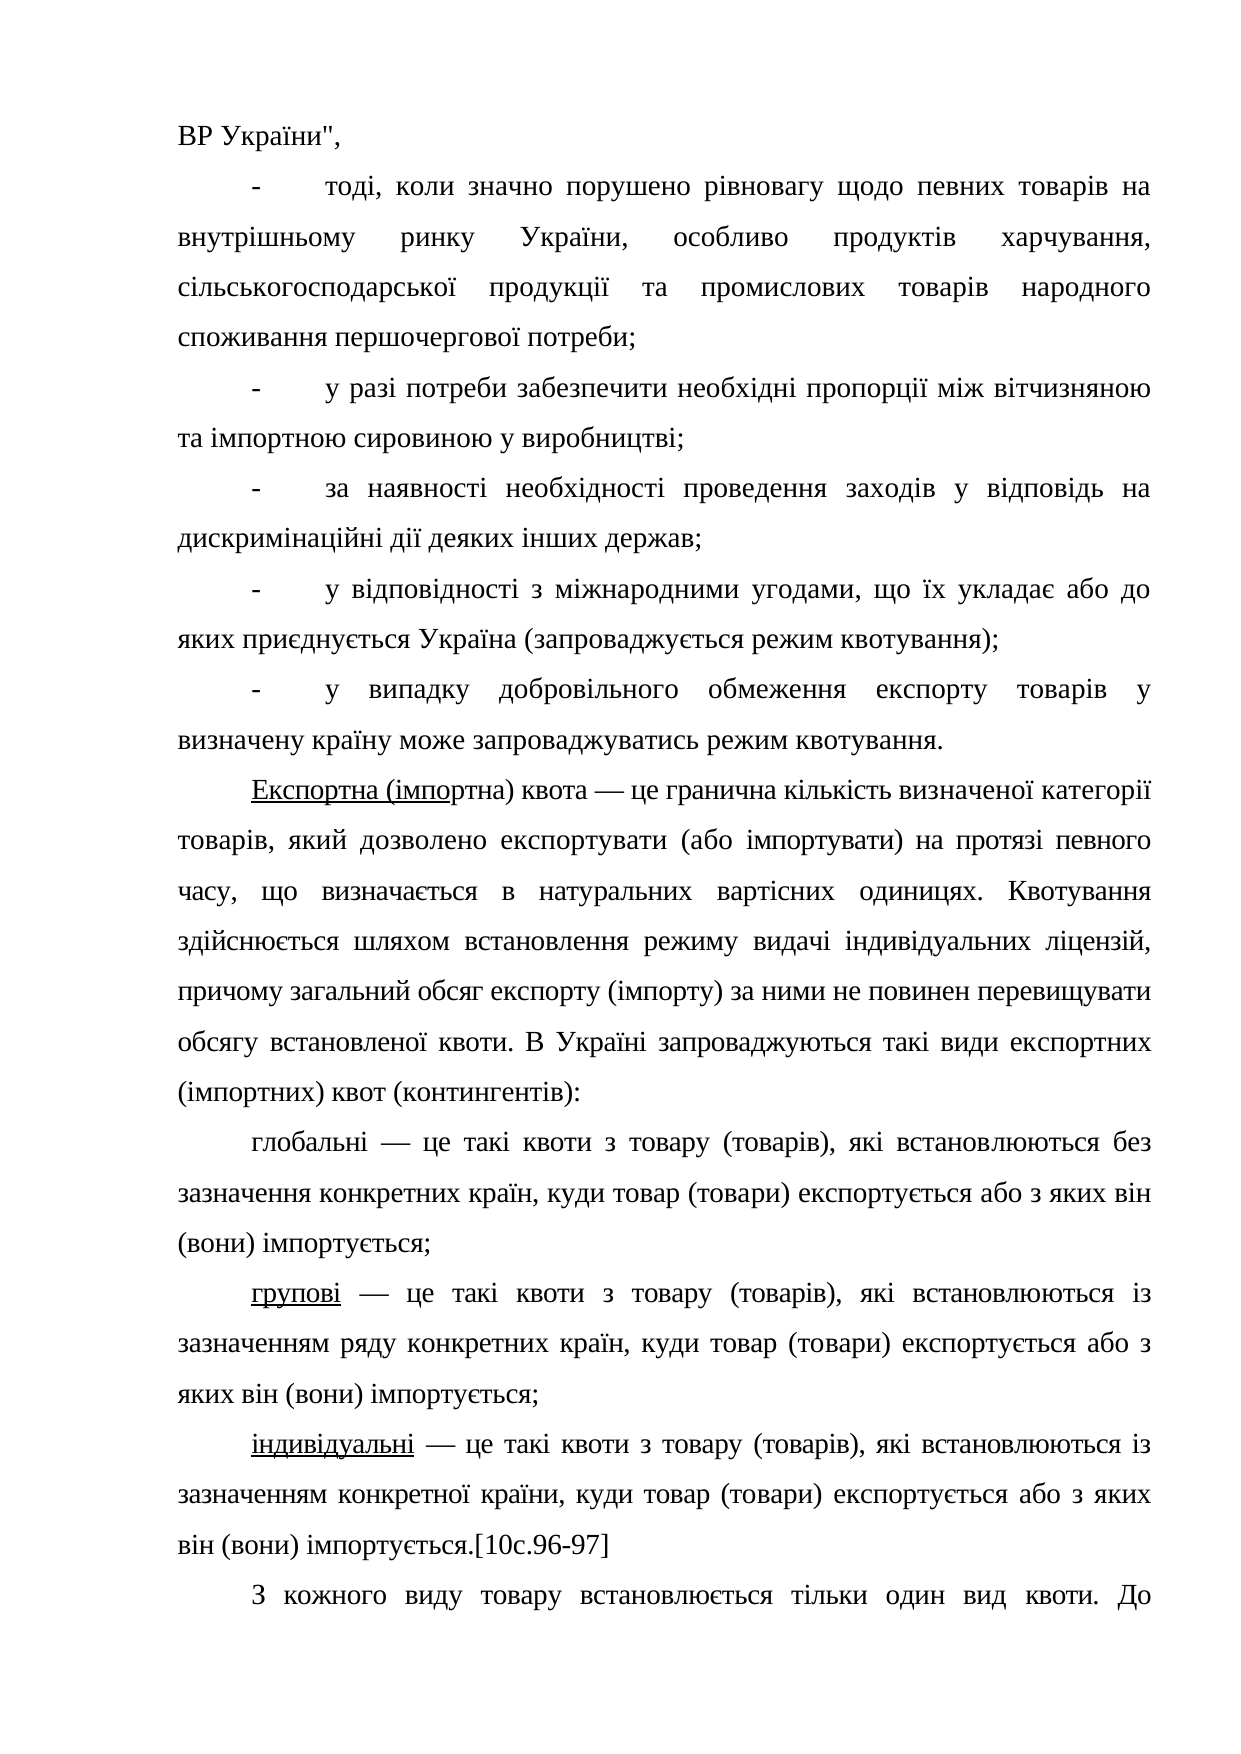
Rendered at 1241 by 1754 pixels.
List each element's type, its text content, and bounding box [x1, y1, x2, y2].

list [177, 118, 1152, 152]
list тоді, коли значно порушено рівновагу щодо певних товарів на внутрішньому ринку України, особливо продуктів харчування, сільськогосподарської продукції та промислових товарів народного споживання першочергової потреби; [177, 168, 1152, 353]
text індивідуальні — це такі квоти з товару (товарів), які встановлюються із зазначенням конкретної країни, куди товар (товари) експортується або з яких він (вони) імпортується.[10c.96-97] [177, 1426, 1152, 1560]
text Експортна (імпортна) квота — це гранична кількість визначеної категорії товарів, який дозволено експортувати (або імпортувати) на протязі певного часу, що визначається в натуральних вартісних одиницях. Квотування здійснюється шляхом встановлення режиму видачі індивідуальних ліцензій, причому загальний обсяг експорту (імпорту) за ними не повинен перевищувати обсягу встановленої квоти. В Україні запроваджуються такі види експортних (імпортних) квот (контингентів): [177, 772, 1152, 1108]
text глобальні — це такі квоти з товару (товарів), які встановлюються без зазначення конкретних країн, куди товар (товари) експортується або з яких він (вони) імпортується; [177, 1124, 1152, 1258]
list у випадку добровільного обмеження експорту товарів у визначену країну може запроваджуватись режим квотування. [177, 672, 1152, 755]
list у відповідності з міжнародними угодами, що їх укладає або до яких приєднується Україна (запроваджується режим квотування); [177, 571, 1152, 655]
text групові — це такі квоти з товару (товарів), які встановлюються із зазначенням ряду конкретних країн, куди товар (товари) експортується або з яких він (вони) імпортується; [177, 1275, 1152, 1409]
list за наявності необхідності проведення заходів у відповідь на дискримінаційні дії деяких інших держав; [177, 470, 1152, 554]
list у разі потреби забезпечити необхідні пропорції між вітчизняною та імпортною сировиною у виробництві; [177, 370, 1152, 453]
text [177, 1577, 1152, 1611]
